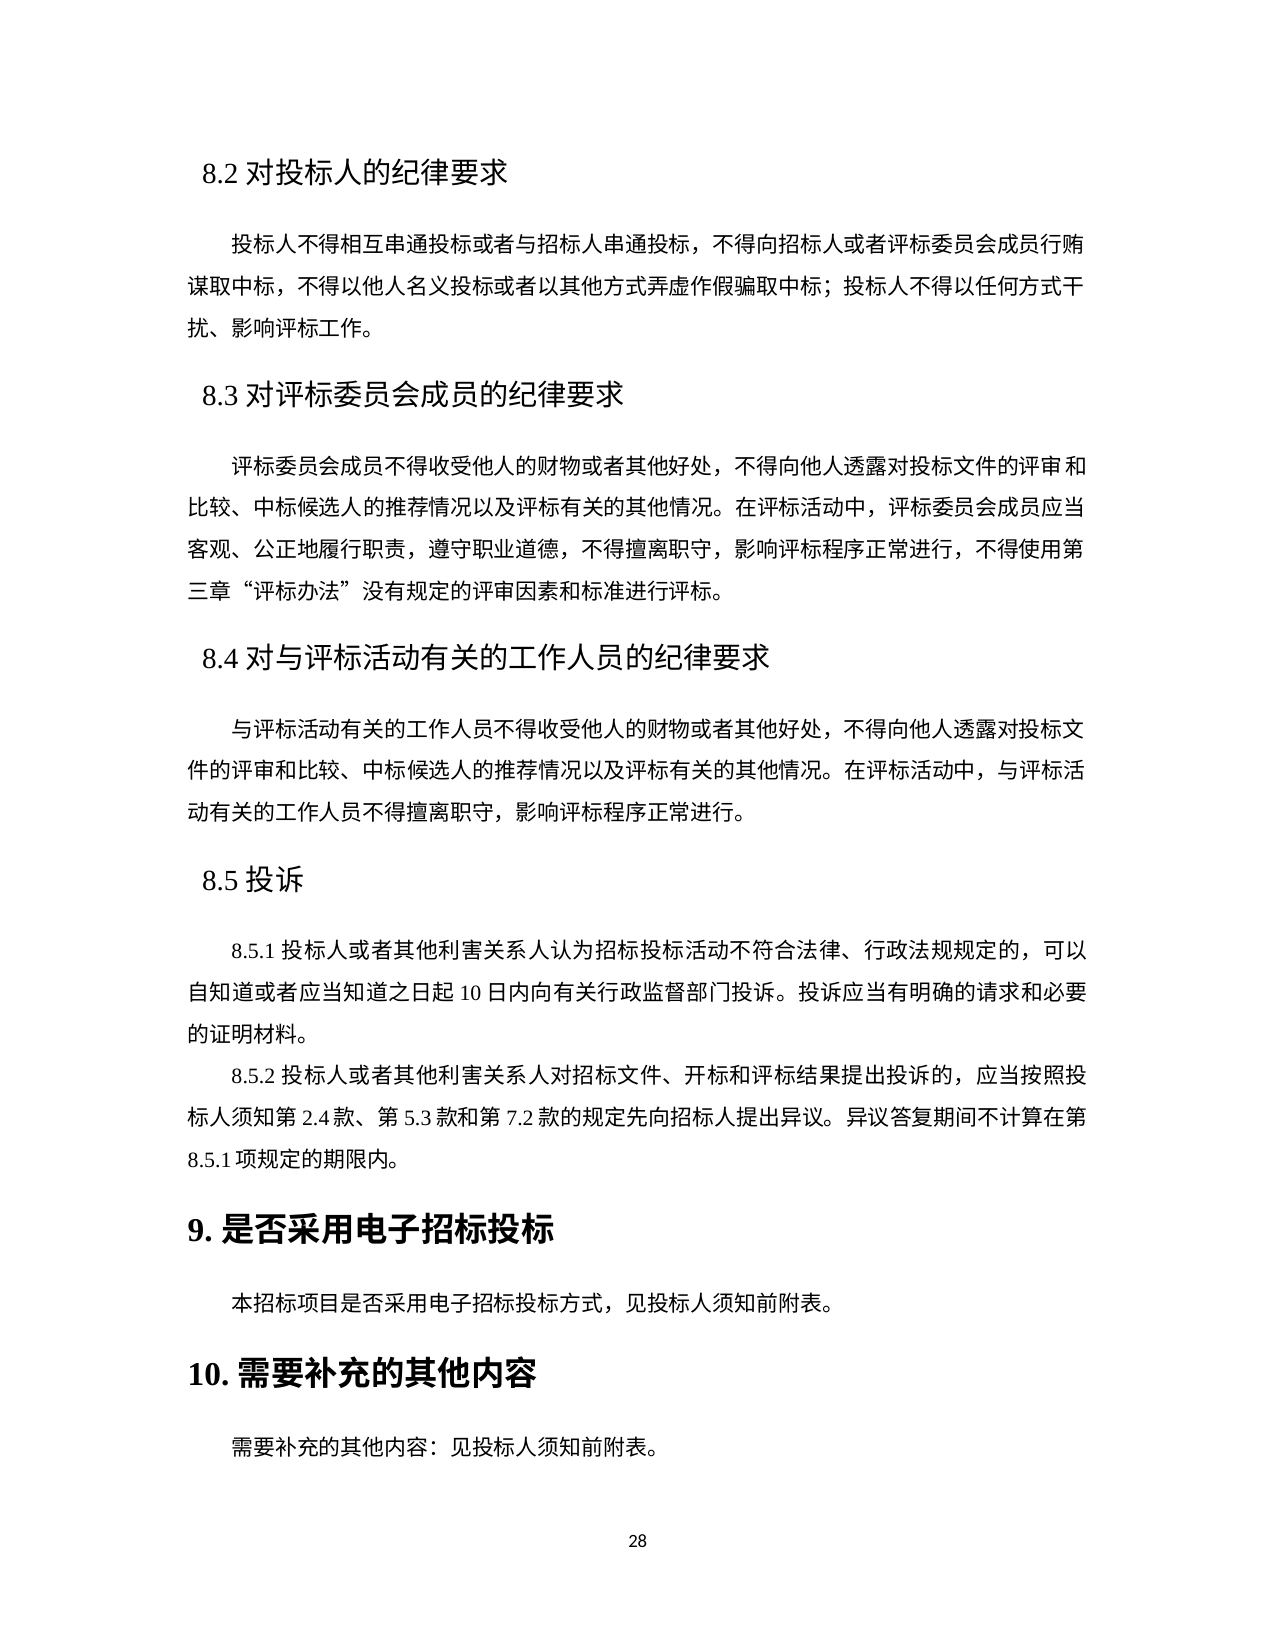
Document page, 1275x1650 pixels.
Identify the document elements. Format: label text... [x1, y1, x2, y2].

subtitle 8.5 投诉 [187, 856, 1087, 898]
subtitle 8.4 对与评标活动有关的工作人员的纪律要求 [187, 634, 1087, 677]
subtitle 9. 是否采用电子招标投标 [187, 1202, 1087, 1251]
text 与评标活动有关的工作人员不得收受他人的财物或者其他好处，不得向他人透露对投标文件的评审和比较、中标候选人的推荐情况以及评标有关的其他情况。在评标活动中，与评标活动有关的工作人员不得擅离职守，影响评标程序正常进行。 [187, 704, 1087, 829]
subtitle 10. 需要补充的其他内容 [187, 1347, 1087, 1395]
text 8.5.1 投标人或者其他利害关系人认为招标投标活动不符合法律、行政法规规定的，可以自知道或者应当知道之日起10日内向有关行政监督部门投诉。投诉应当有明确的请求和必要的证明材料。 [187, 925, 1087, 1050]
text 需要补充的其他内容：见投标人须知前附表。 [187, 1422, 1087, 1463]
subtitle 8.3 对评标委员会成员的纪律要求 [187, 371, 1087, 414]
text 8.5.2 投标人或者其他利害关系人对招标文件、开标和评标结果提出投诉的，应当按照投标人须知第2.4款、第5.3款和第7.2款的规定先向招标人提出异议。异议答复期间不计算在第8.5.1项规定的期限内。 [187, 1050, 1087, 1175]
text 本招标项目是否采用电子招标投标方式，见投标人须知前附表。 [187, 1278, 1087, 1319]
text 投标人不得相互串通投标或者与招标人串通投标，不得向招标人或者评标委员会成员行贿谋取中标，不得以他人名义投标或者以其他方式弄虚作假骗取中标；投标人不得以任何方式干扰、影响评标工作。 [187, 219, 1087, 344]
subtitle 8.2 对投标人的纪律要求 [187, 150, 1087, 192]
text 评标委员会成员不得收受他人的财物或者其他好处，不得向他人透露对投标文件的评审和比较、中标候选人的推荐情况以及评标有关的其他情况。在评标活动中，评标委员会成员应当客观、公正地履行职责，遵守职业道德，不得擅离职守，影响评标程序正常进行，不得使用第三章“评标办法”没有规定的评审因素和标准进行评标。 [187, 441, 1087, 607]
